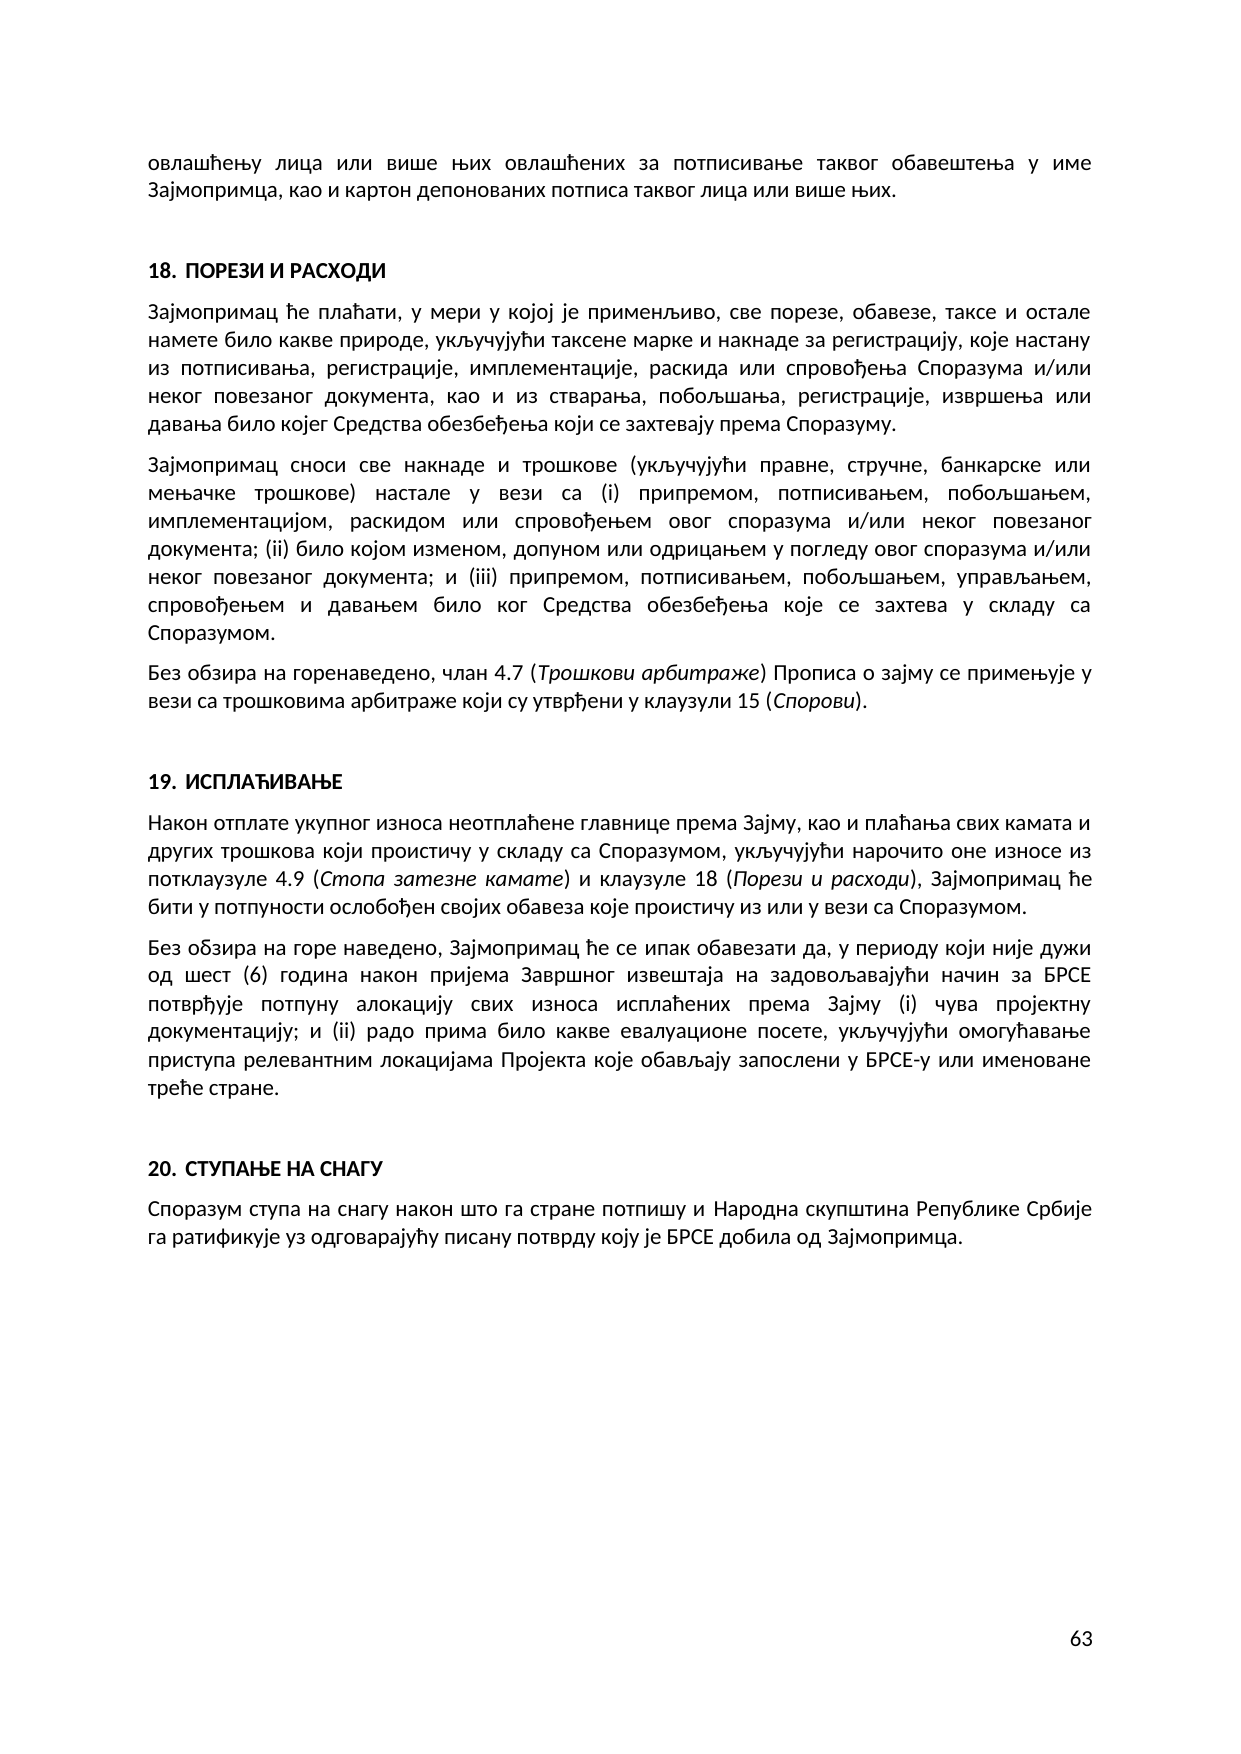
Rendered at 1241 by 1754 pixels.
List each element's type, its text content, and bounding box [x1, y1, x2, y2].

text Зајмопримац сноси све накнаде и трошкове (укључујући правне, стручне, банкарске или мењачке трошкове) настале у вези са (i) припремом, потписивањем, побољшањем, имплементацијом, раскидом или спровођењем овог споразума и/или неког повезаног документа; (ii) било којом изменом, допуном или одрицањем у погледу овог споразума и/или неког повезаног документа; и (iii) припремом, потписивањем, побољшањем, управљањем, спровођењем и давањем било ког Средства обезбеђења које се захтева у складу са Споразумом. [148, 450, 1093, 646]
subtitle ИСПЛАЋИВАЊЕ [148, 767, 1093, 796]
text Без обзира на горе наведено, Зајмопримац ће се ипак обавезати да, у периоду који није дужи од шест (6) година након пријема Завршног извештаја на задовољавајући начин за БРСЕ потврђује потпуну алокацију свих износа исплаћених према Зајму (i) чува пројектну документацију; и (ii) радо прима било какве евалуационе посете, укључујући омогућавање приступа релевантним локацијама Пројекта које обављају запослени у БРСЕ-у или именоване треће стране. [148, 933, 1093, 1101]
text Без обзира на горенаведено, члан 4.7 (Трошкови арбитраже) Прописа о зајму се примењује у вези са трошковима арбитраже који су утврђени у клаузули 15 (Спорови). [148, 658, 1093, 714]
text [148, 148, 1093, 204]
subtitle ПОРЕЗИ И РАСХОДИ [148, 257, 1093, 285]
subtitle СТУПАЊЕ НА СНАГУ [148, 1154, 1093, 1182]
text Зајмопримац ће плаћати, у мери у којој је применљиво, све порезе, обавезе, таксе и остале намете било какве природе, укључујући таксене марке и накнаде за регистрацију, које настану из потписивања, регистрације, имплементације, раскида или спровођења Споразума и/или неког повезаног документа, као и из стварања, побољшања, регистрације, извршења или давања било којег Средства обезбеђења који се захтевају према Споразуму. [148, 297, 1093, 437]
text Након отплате укупног износа неотплаћене главнице према Зајму, као и плаћања свих камата и других трошкова који проистичу у складу са Споразумом, укључујући нарочито оне износе из потклаузуле 4.9 (Стопа затезне камате) и клаузуле 18 (Порези и расходи), Зајмопримац ће бити у потпуности ослобођен својих обавеза које проистичу из или у вези са Споразумом. [148, 808, 1093, 920]
text Споразум ступа на снагу након што га стране потпишу и Народна скупштина Републике Србије га ратификује уз одговарајућу писану потврду коју је БРСЕ добила од Зајмoпримца. [148, 1194, 1093, 1250]
